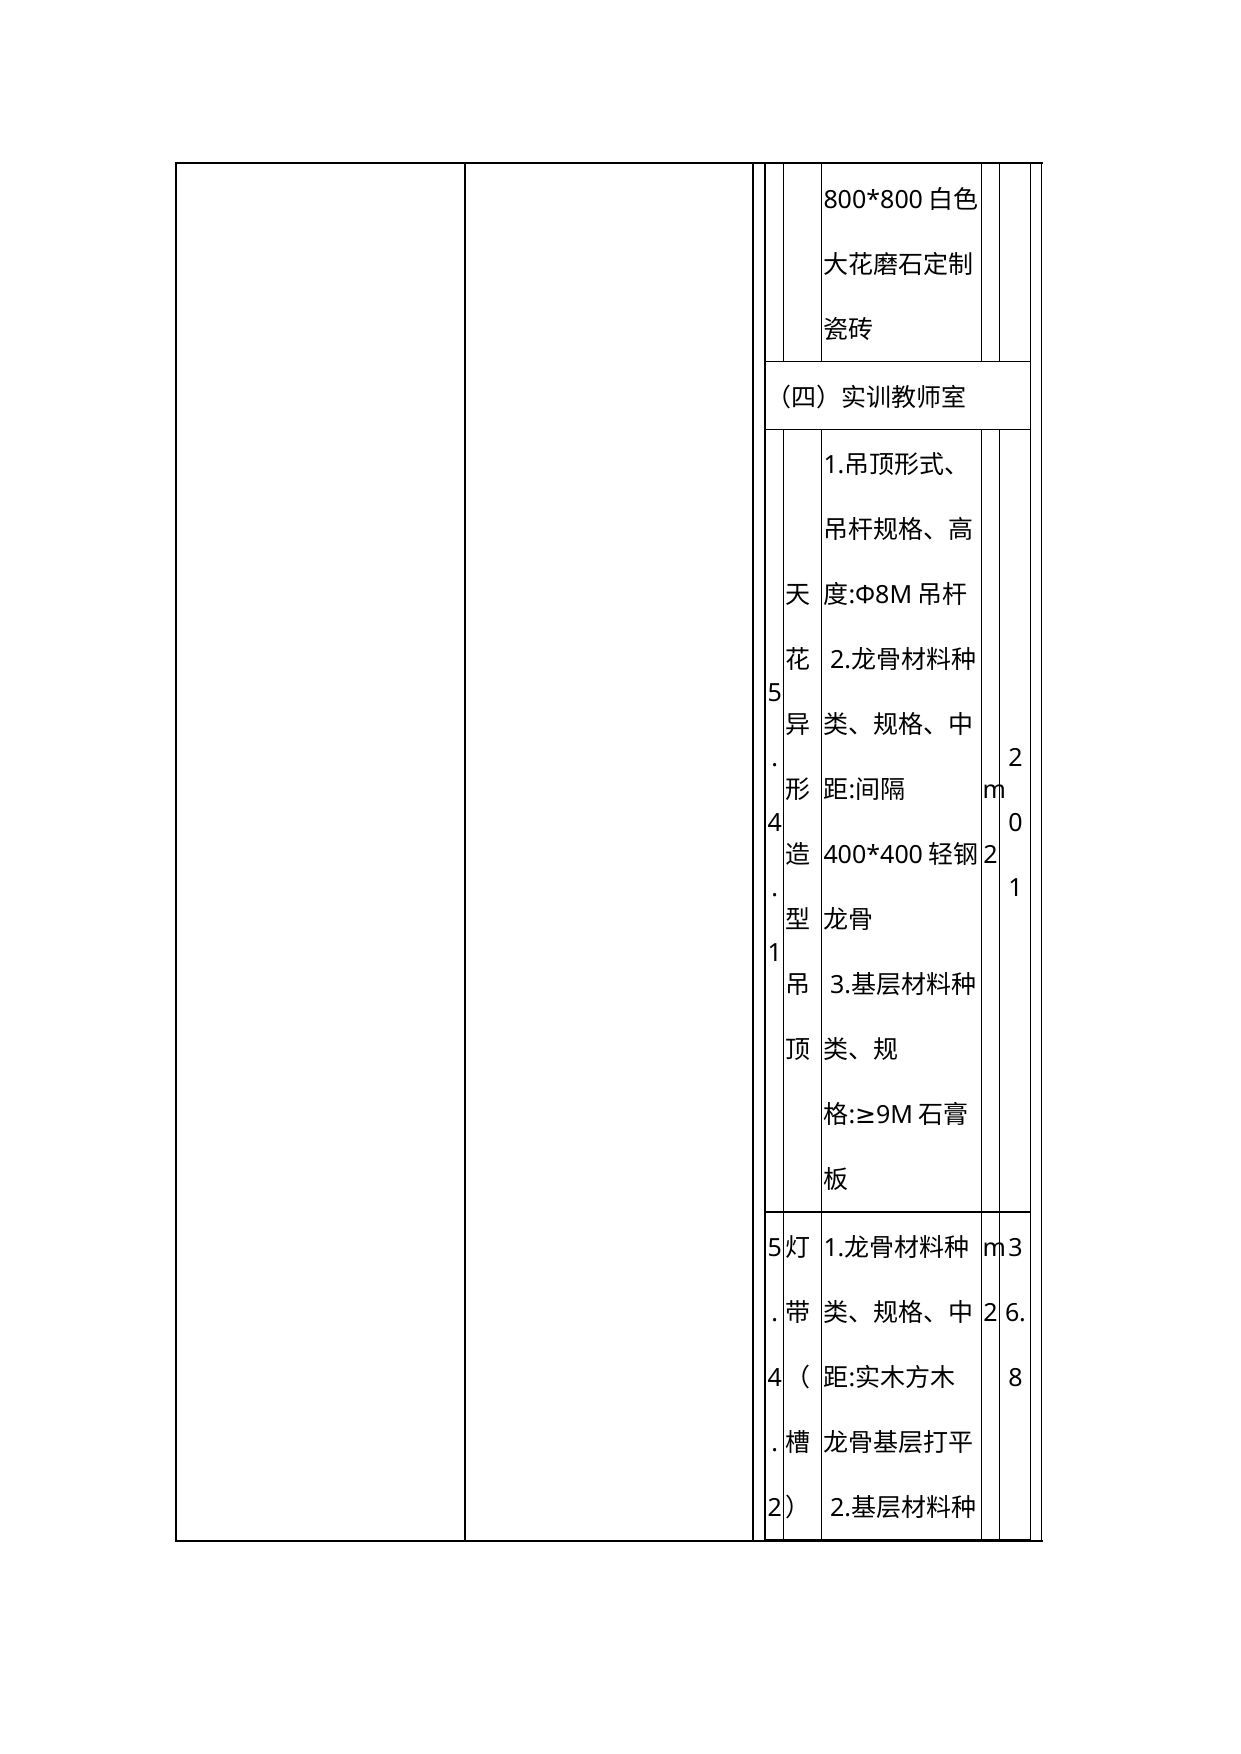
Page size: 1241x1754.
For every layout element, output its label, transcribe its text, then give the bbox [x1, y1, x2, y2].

table_cell [784, 1213, 821, 1539]
table_cell [1031, 164, 1041, 1540]
table_cell [784, 164, 821, 361]
table_cell [982, 430, 999, 1211]
table_cell [766, 1213, 783, 1539]
table_cell [766, 164, 783, 361]
table_cell [1000, 1213, 1030, 1539]
table_cell [1000, 430, 1030, 1211]
table_cell [754, 164, 764, 1540]
table_cell [766, 430, 783, 1211]
table_cell [822, 430, 981, 1211]
table_cell [1000, 164, 1030, 361]
table_cell [822, 1213, 981, 1539]
table_cell [784, 430, 821, 1211]
table_cell [766, 362, 1030, 429]
table_cell [822, 164, 981, 361]
table_cell [982, 164, 999, 361]
table_cell [466, 164, 752, 1540]
table_cell 1 [177, 164, 464, 1540]
table_cell [982, 1213, 999, 1539]
